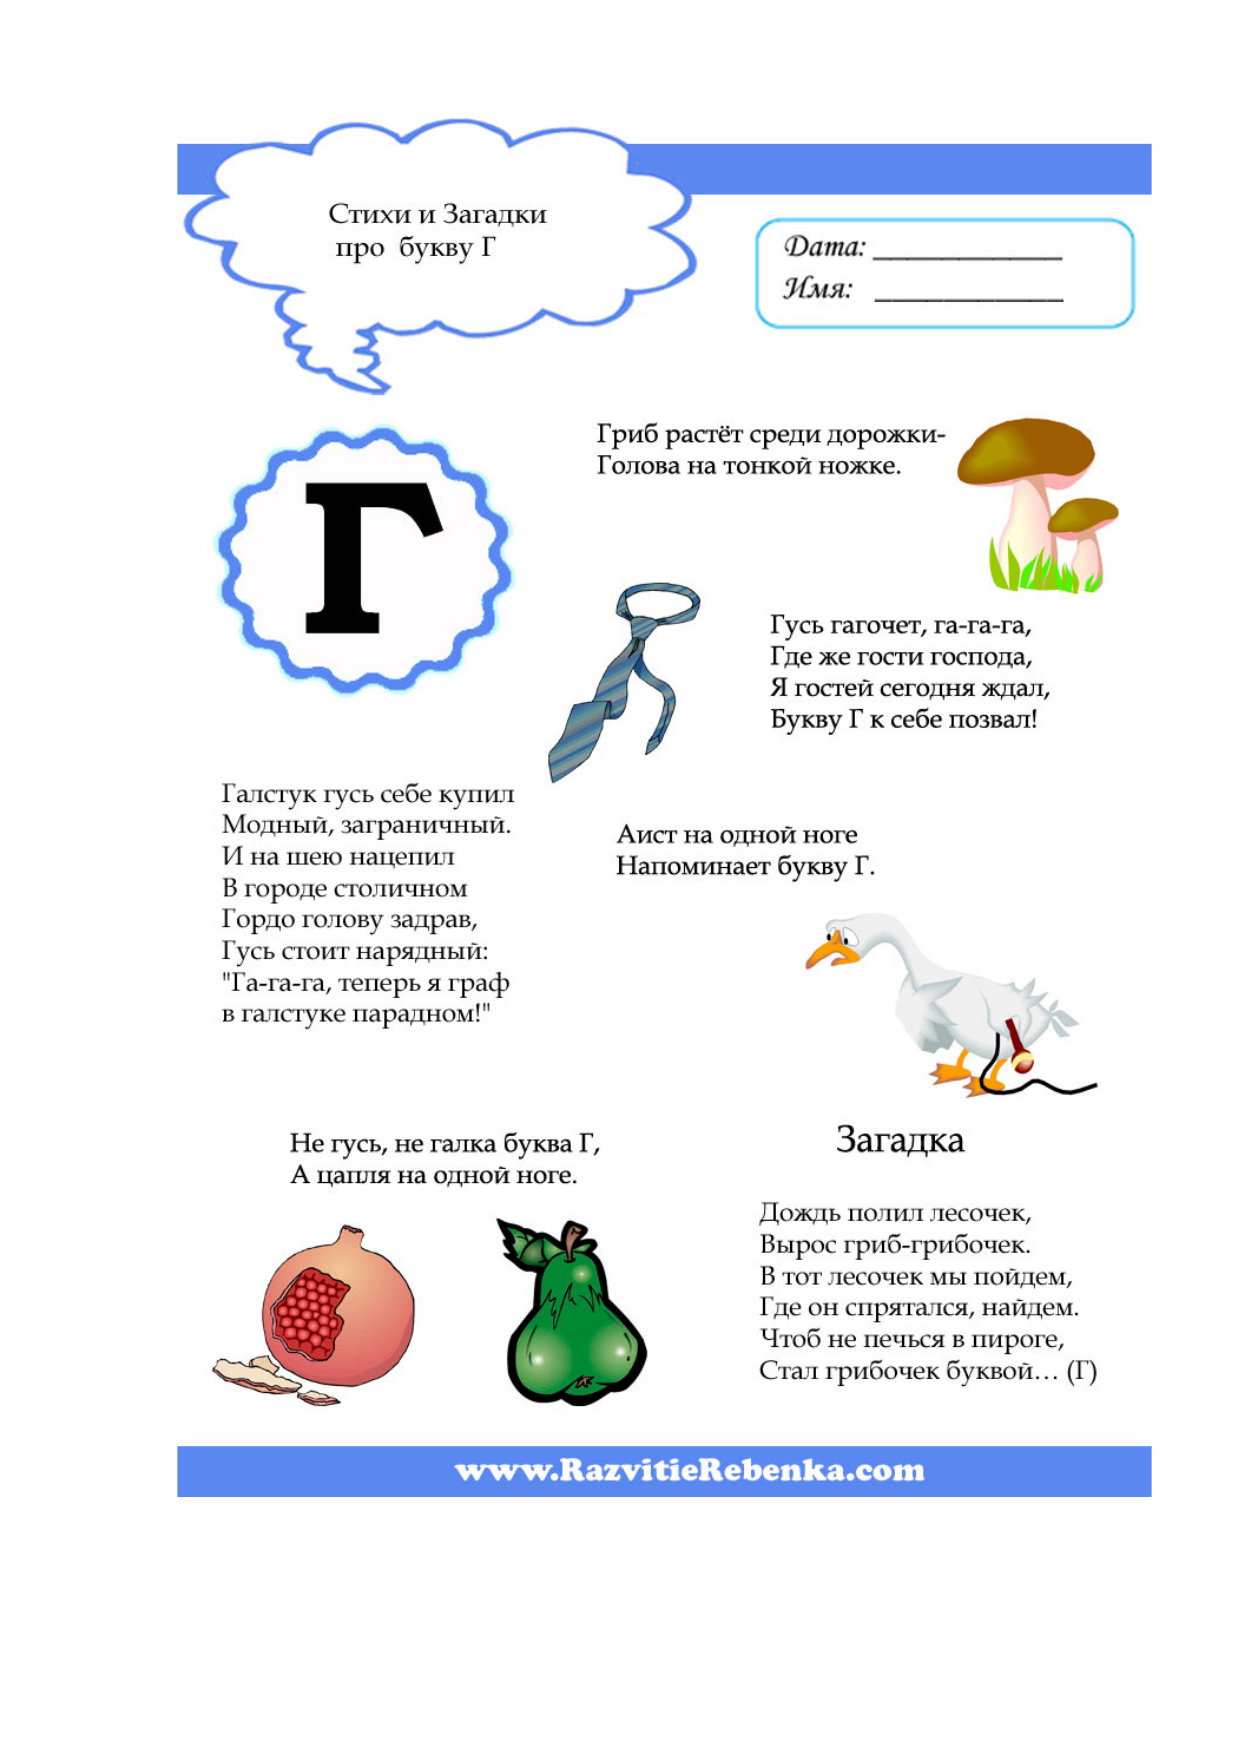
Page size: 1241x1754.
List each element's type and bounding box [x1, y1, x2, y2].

picture [177, 118, 1152, 1497]
